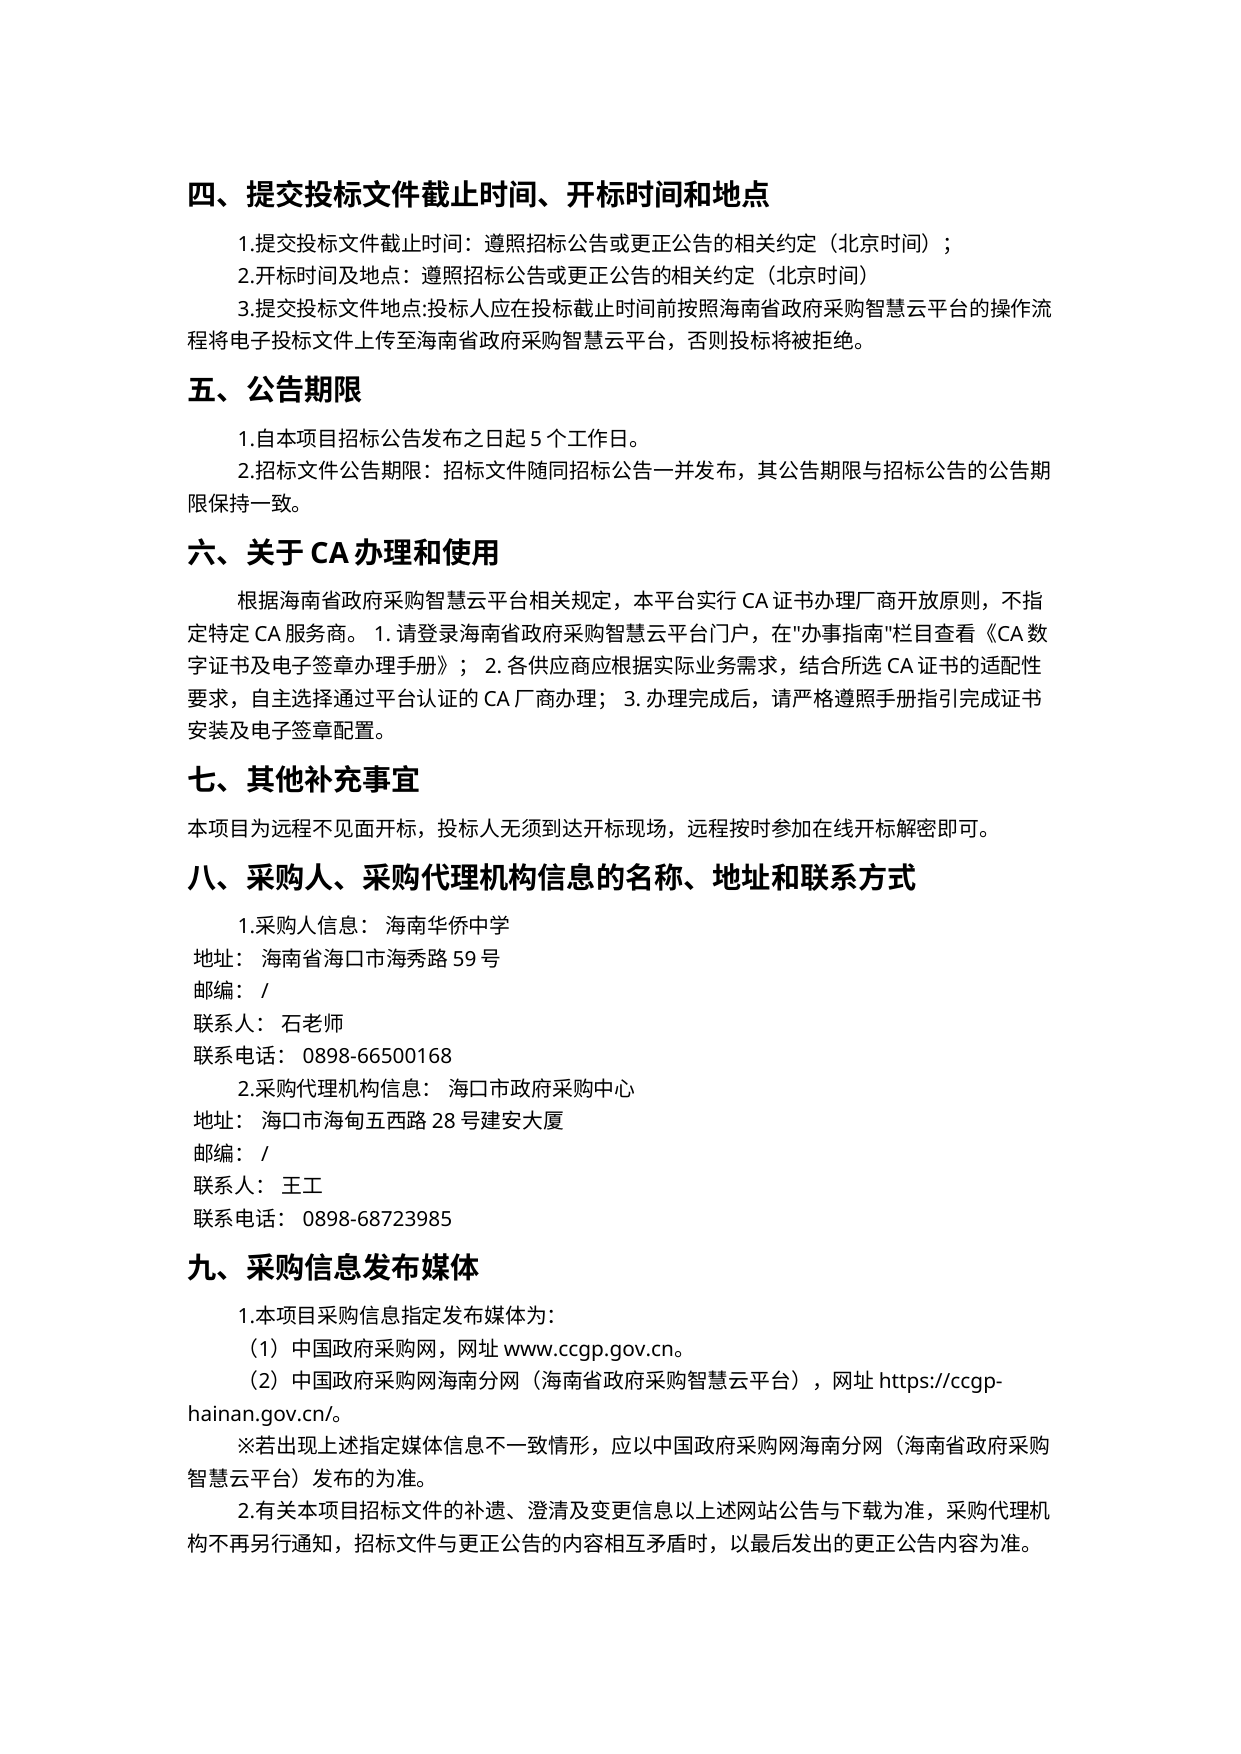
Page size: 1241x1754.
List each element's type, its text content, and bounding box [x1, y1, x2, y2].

text 联系电话： 0898-66500168 [187, 1039, 1053, 1072]
text 五、公告期限 [187, 357, 1053, 422]
text （1）中国政府采购网，网址www.ccgp.gov.cn。 [187, 1332, 1053, 1364]
text 邮编： / [187, 1137, 1053, 1169]
text 地址： 海口市海甸五西路28号建安大厦 [187, 1104, 1053, 1137]
text 联系人： 王工 [187, 1169, 1053, 1202]
text 1.自本项目招标公告发布之日起5个工作日。 [187, 422, 1053, 454]
text 本项目为远程不见面开标，投标人无须到达开标现场，远程按时参加在线开标解密即可。 [187, 812, 1053, 844]
text 八、采购人、采购代理机构信息的名称、地址和联系方式 [187, 844, 1053, 909]
text 六、关于CA办理和使用 [187, 519, 1053, 584]
text 联系电话： 0898-68723985 [187, 1202, 1053, 1234]
text 地址： 海南省海口市海秀路59号 [187, 942, 1053, 974]
text 九、采购信息发布媒体 [187, 1234, 1053, 1299]
text （2）中国政府采购网海南分网（海南省政府采购智慧云平台），网址https://ccgp-hainan.gov.cn/。 [187, 1364, 1053, 1429]
text 根据海南省政府采购智慧云平台相关规定，本平台实行CA证书办理厂商开放原则，不指定特定CA服务商。 1. 请登录海南省政府采购智慧云平台门户，在"办事指南"栏目查看《CA数字证书及电子签章办理手册》； 2. 各供应商应根据实际业务需求，结合所选CA证书的适配性要求，自主选择通过平台认证的CA厂商办理； 3. 办理完成后，请严格遵照手册指引完成证书安装及电子签章配置。 [187, 584, 1053, 747]
text 3.提交投标文件地点:投标人应在投标截止时间前按照海南省政府采购智慧云平台的操作流程将电子投标文件上传至海南省政府采购智慧云平台，否则投标将被拒绝。 [187, 292, 1053, 357]
text 2.有关本项目招标文件的补遗、澄清及变更信息以上述网站公告与下载为准，采购代理机构不再另行通知，招标文件与更正公告的内容相互矛盾时，以最后发出的更正公告内容为准。 [187, 1494, 1053, 1559]
text 七、其他补充事宜 [187, 747, 1053, 812]
text 1.本项目采购信息指定发布媒体为： [187, 1299, 1053, 1332]
text 邮编： / [187, 974, 1053, 1007]
text 2.开标时间及地点：遵照招标公告或更正公告的相关约定（北京时间） [187, 259, 1053, 292]
text 2.招标文件公告期限：招标文件随同招标公告一并发布，其公告期限与招标公告的公告期限保持一致。 [187, 454, 1053, 519]
text 2.采购代理机构信息： 海口市政府采购中心 [187, 1072, 1053, 1104]
text 联系人： 石老师 [187, 1007, 1053, 1039]
text 四、提交投标文件截止时间、开标时间和地点 [187, 162, 1053, 227]
text ※若出现上述指定媒体信息不一致情形，应以中国政府采购网海南分网（海南省政府采购智慧云平台）发布的为准。 [187, 1429, 1053, 1494]
text 1.提交投标文件截止时间：遵照招标公告或更正公告的相关约定（北京时间）； [187, 227, 1053, 259]
text 1.采购人信息： 海南华侨中学 [187, 909, 1053, 942]
